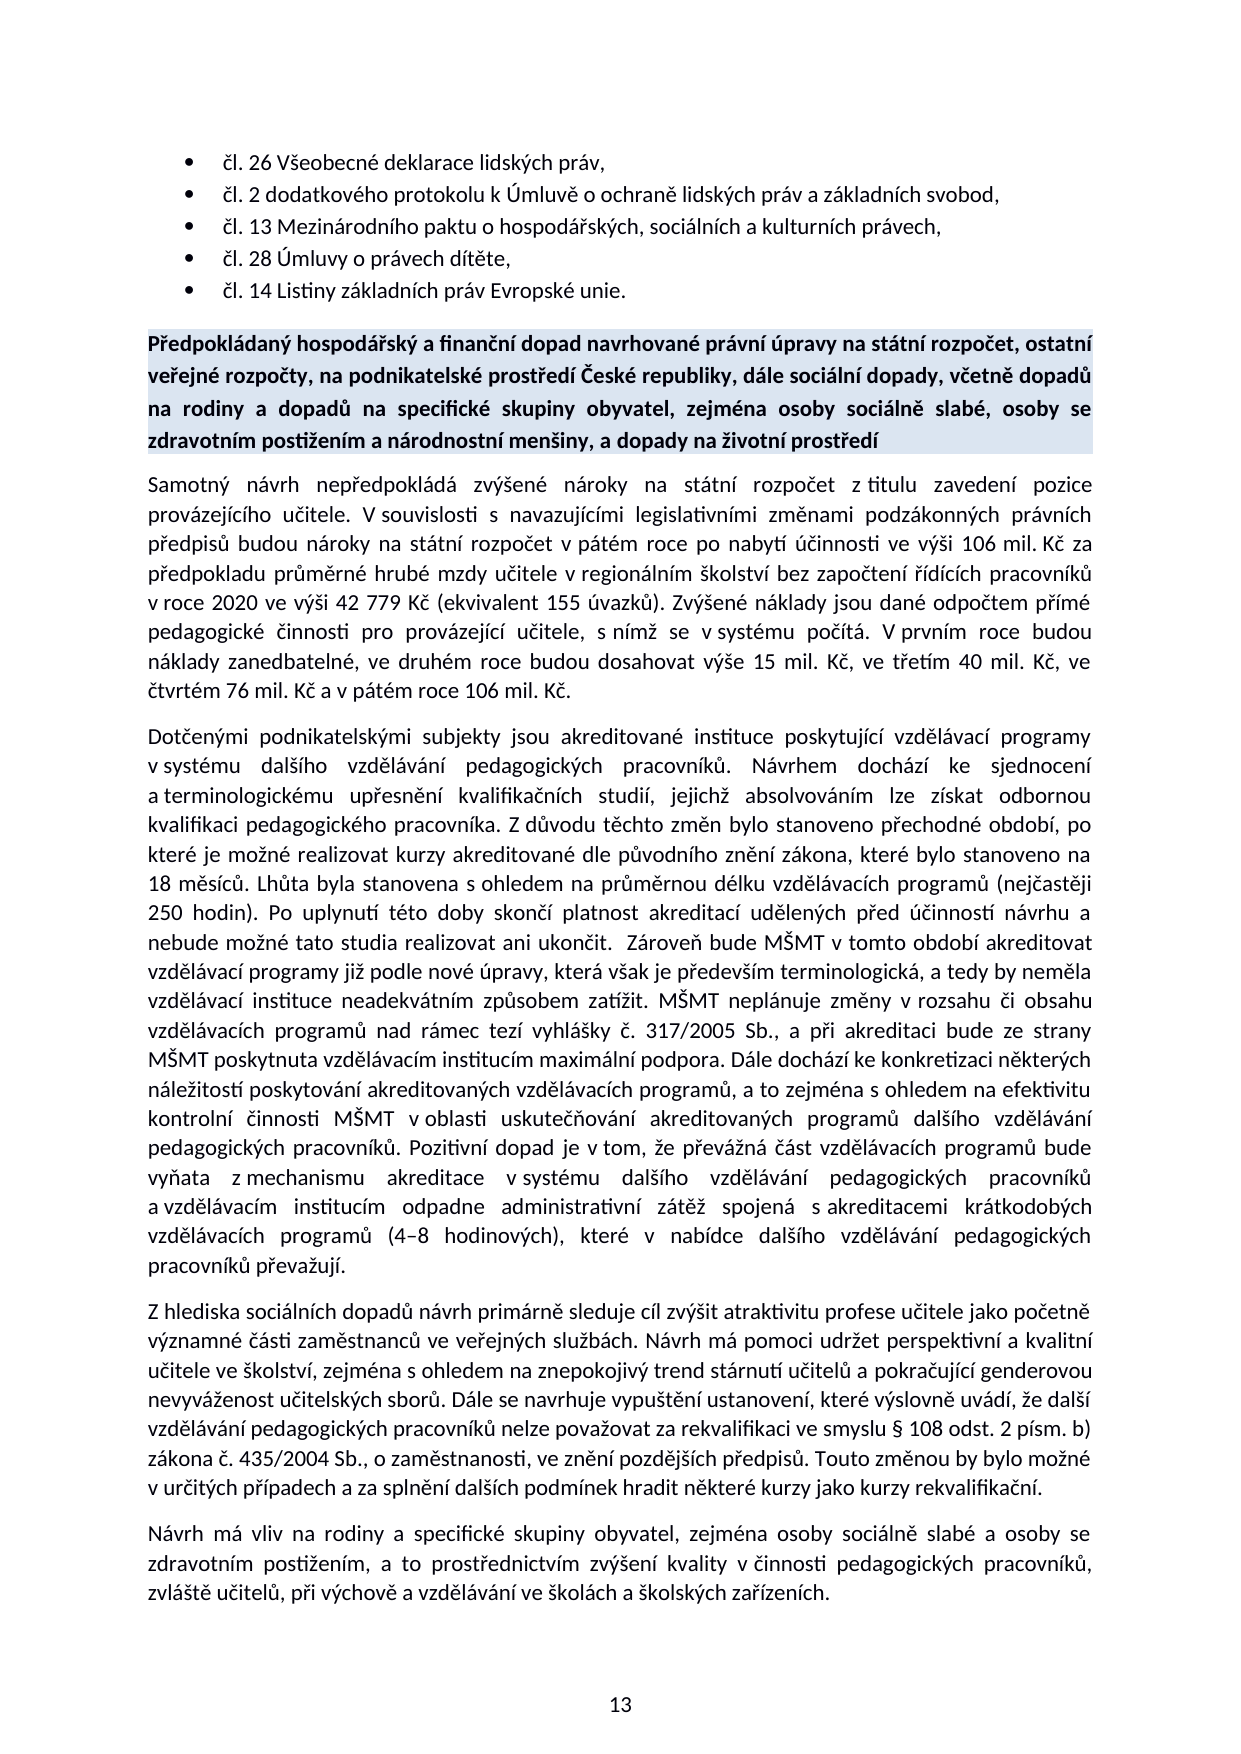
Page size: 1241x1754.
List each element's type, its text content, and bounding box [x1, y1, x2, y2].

list čl. 2 dodatkového protokolu k Úmluvě o ochraně lidských práv a základních svobod, [185, 180, 1093, 208]
list čl. 26 Všeobecné deklarace lidských práv, [185, 148, 1093, 176]
text Samotný návrh nepředpokládá zvýšené nároky na státní rozpočet z titulu zavedení pozice provázejícího učitele. V souvislosti s navazujícími legislativními změnami podzákonných právních předpisů budou nároky na státní rozpočet v pátém roce po nabytí účinnosti ve výši 106 mil. Kč za předpokladu průměrné hrubé mzdy učitele v regionálním školství bez započtení řídících pracovníků v roce 2020 ve výši 42 779 Kč (ekvivalent 155 úvazků). Zvýšené náklady jsou dané odpočtem přímé pedagogické činnosti pro provázející učitele, s nímž se v systému počítá. V prvním roce budou náklady zanedbatelné, ve druhém roce budou dosahovat výše 15 mil. Kč, ve třetím 40 mil. Kč, ve čtvrtém 76 mil. Kč a v pátém roce 106 mil. Kč. [148, 471, 1093, 704]
text Předpokládaný hospodářský a finanční dopad navrhované právní úpravy na státní rozpočet, ostatní veřejné rozpočty, na podnikatelské prostředí České republiky, dále sociální dopady, včetně dopadů na rodiny a dopadů na specifické skupiny obyvatel, zejména osoby sociálně slabé, osoby se zdravotním postižením a národnostní menšiny, a dopady na životní prostředí [148, 329, 1093, 454]
list čl. 14 Listiny základních práv Evropské unie. [185, 276, 1093, 304]
text Z hlediska sociálních dopadů návrh primárně sleduje cíl zvýšit atraktivitu profese učitele jako početně významné části zaměstnanců ve veřejných službách. Návrh má pomoci udržet perspektivní a kvalitní učitele ve školství, zejména s ohledem na znepokojivý trend stárnutí učitelů a pokračující genderovou nevyváženost učitelských sborů. Dále se navrhuje vypuštění ustanovení, které výslovně uvádí, že další vzdělávání pedagogických pracovníků nelze považovat za rekvalifikaci ve smyslu § 108 odst. 2 písm. b) zákona č. 435/2004 Sb., o zaměstnanosti, ve znění pozdějších předpisů. Touto změnou by bylo možné v určitých případech a za splnění dalších podmínek hradit některé kurzy jako kurzy rekvalifikační. [148, 1297, 1093, 1501]
text Dotčenými podnikatelskými subjekty jsou akreditované instituce poskytující vzdělávací programy v systému dalšího vzdělávání pedagogických pracovníků. Návrhem dochází ke sjednocení a terminologickému upřesnění kvalifikačních studií, jejichž absolvováním lze získat odbornou kvalifikaci pedagogického pracovníka. Z důvodu těchto změn bylo stanoveno přechodné období, po které je možné realizovat kurzy akreditované dle původního znění zákona, které bylo stanoveno na 18 měsíců. Lhůta byla stanovena s ohledem na průměrnou délku vzdělávacích programů (nejčastěji 250 hodin). Po uplynutí této doby skončí platnost akreditací udělených před účinností návrhu a nebude možné tato studia realizovat ani ukončit. Zároveň bude MŠMT v tomto období akreditovat vzdělávací programy již podle nové úpravy, která však je především terminologická, a tedy by neměla vzdělávací instituce neadekvátním způsobem zatížit. MŠMT neplánuje změny v rozsahu či obsahu vzdělávacích programů nad rámec tezí vyhlášky č. 317/2005 Sb., a při akreditaci bude ze strany MŠMT poskytnuta vzdělávacím institucím maximální podpora. Dále dochází ke konkretizaci některých náležitostí poskytování akreditovaných vzdělávacích programů, a to zejména s ohledem na efektivitu kontrolní činnosti MŠMT v oblasti uskutečňování akreditovaných programů dalšího vzdělávání pedagogických pracovníků. Pozitivní dopad je v tom, že převážná část vzdělávacích programů bude vyňata z mechanismu akreditace v systému dalšího vzdělávání pedagogických pracovníků a vzdělávacím institucím odpadne administrativní zátěž spojená s akreditacemi krátkodobých vzdělávacích programů (4–8 hodinových), které v nabídce dalšího vzdělávání pedagogických pracovníků převažují. [148, 722, 1093, 1279]
text Návrh má vliv na rodiny a specifické skupiny obyvatel, zejména osoby sociálně slabé a osoby se zdravotním postižením, a to prostřednictvím zvýšení kvality v činnosti pedagogických pracovníků, zvláště učitelů, při výchově a vzdělávání ve školách a školských zařízeních. [148, 1519, 1093, 1606]
list čl. 13 Mezinárodního paktu o hospodářských, sociálních a kulturních právech, [185, 212, 1093, 240]
list čl. 28 Úmluvy o právech dítěte, [185, 244, 1093, 272]
